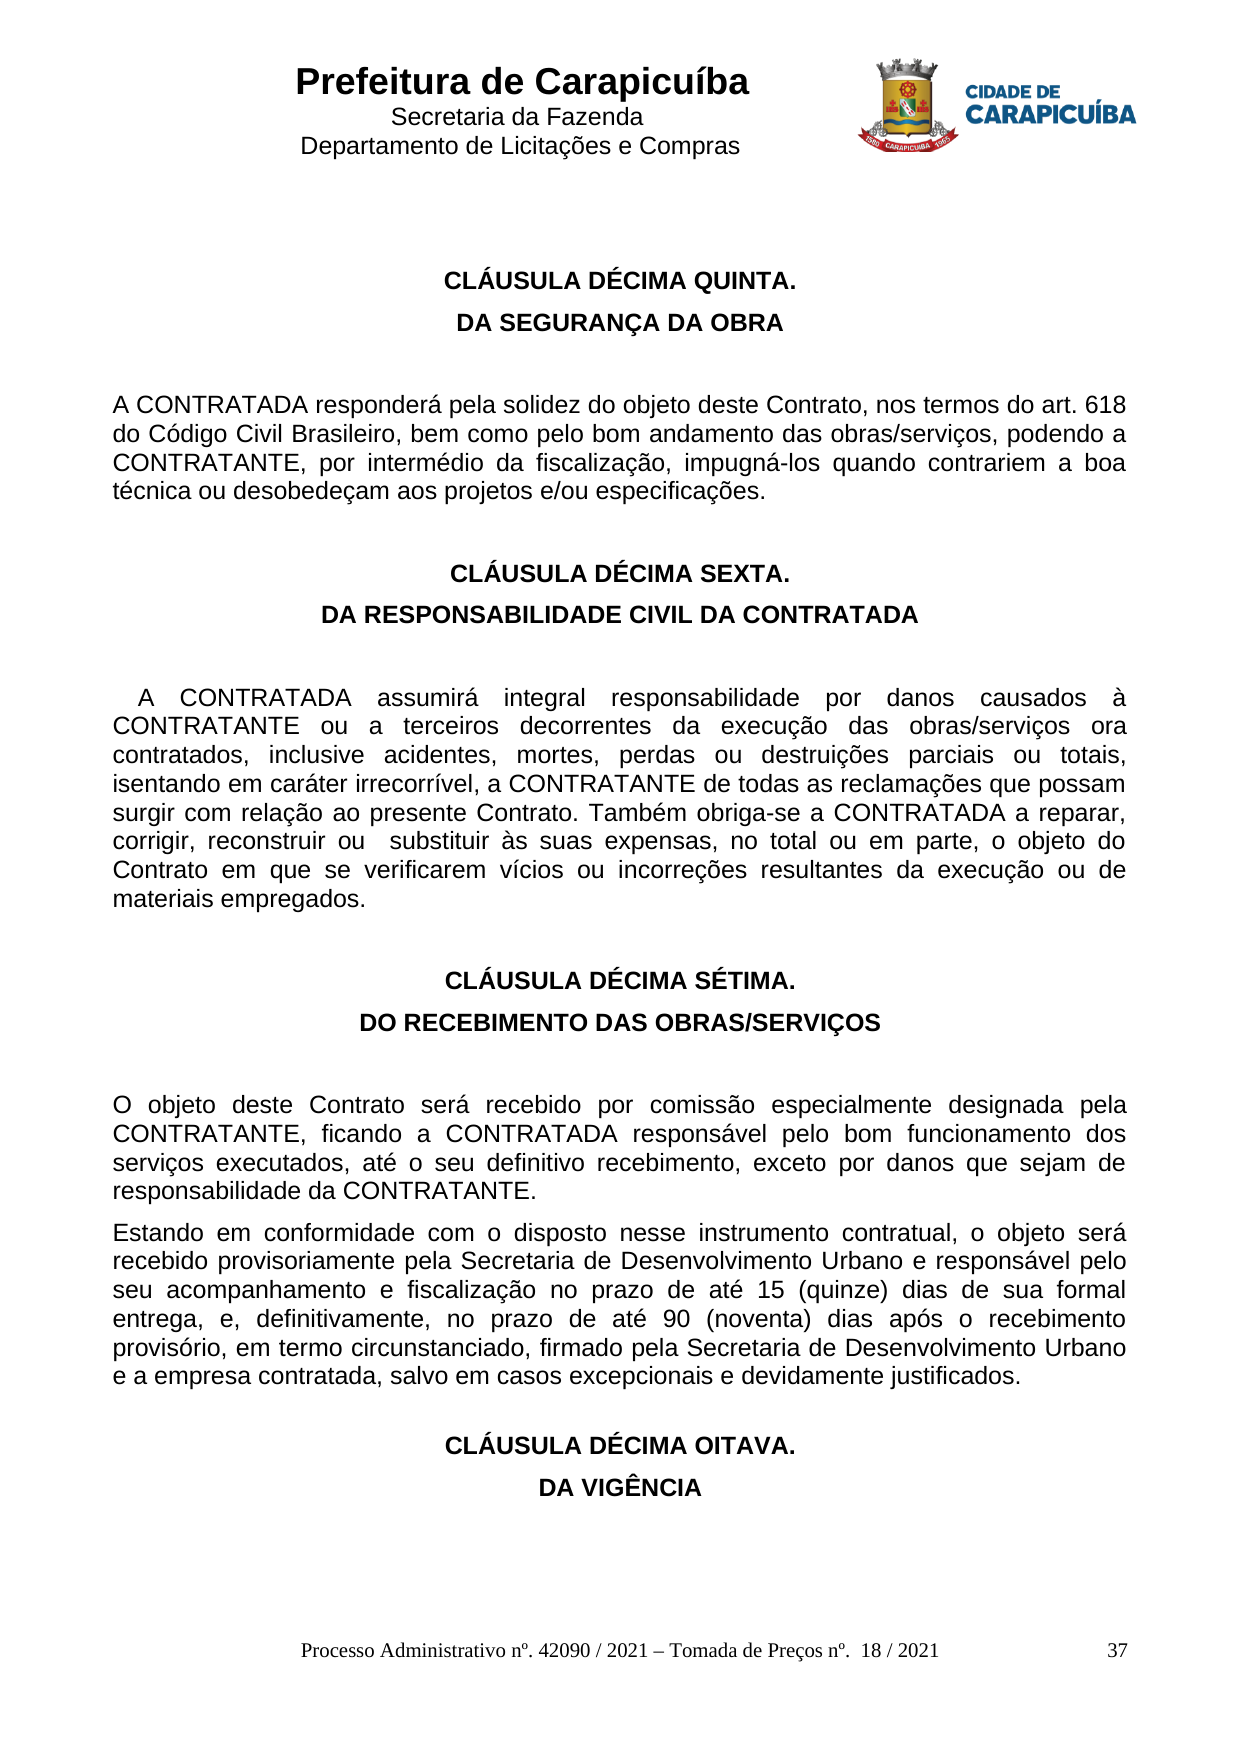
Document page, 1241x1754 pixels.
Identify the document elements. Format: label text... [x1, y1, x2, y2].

text Estando em conformidade com o disposto nesse instrumento contratual, o objeto será recebido provisoriamente pela Secretaria de Desenvolvimento Urbano e responsável pelo seu acompanhamento e fiscalização no prazo de até 15 (quinze) dias de sua formal entrega, e, definitivamente, no prazo de até 90 (noventa) dias após o recebimento provisório, em termo circunstanciado, firmado pela Secretaria de Desenvolvimento Urbano e a empresa contratada, salvo em casos excepcionais e devidamente justificados. [112, 1217, 1128, 1390]
text DA VIGÊNCIA [112, 1472, 1128, 1501]
text A CONTRATADA assumirá integral responsabilidade por danos causados à CONTRATANTE ou a terceiros decorrentes da execução das obras/serviços ora contratados, inclusive acidentes, mortes, perdas ou destruições parciais ou totais, isentando em caráter irrecorrível, a CONTRATANTE de todas as reclamações que possam surgir com relação ao presente Contrato. Também obriga-se a CONTRATADA a reparar, corrigir, reconstruir ou substituir às suas expensas, no total ou em parte, o objeto do Contrato em que se verificarem vícios ou incorreções resultantes da execução ou de materiais empregados. [112, 682, 1128, 912]
text A CONTRATADA responderá pela solidez do objeto deste Contrato, nos termos do art. 618 do Código Civil Brasileiro, bem como pelo bom andamento das obras/serviços, podendo a CONTRATANTE, por intermédio da fiscalização, impugná-los quando contrariem a boa técnica ou desobedeçam aos projetos e/ou especificações. [112, 390, 1128, 505]
text CLÁUSULA DÉCIMA OITAVA. [112, 1431, 1128, 1460]
picture [857, 57, 1139, 152]
text CLÁUSULA DÉCIMA QUINTA. [112, 266, 1128, 295]
text CLÁUSULA DÉCIMA SÉTIMA. [112, 966, 1128, 995]
text CLÁUSULA DÉCIMA SEXTA. [112, 559, 1128, 587]
text DA SEGURANÇA DA OBRA [112, 307, 1128, 336]
text O objeto deste Contrato será recebido por comissão especialmente designada pela CONTRATANTE, ficando a CONTRATADA responsável pelo bom funcionamento dos serviços executados, até o seu definitivo recebimento, exceto por danos que sejam de responsabilidade da CONTRATANTE. [112, 1090, 1128, 1205]
text DO RECEBIMENTO DAS OBRAS/SERVIÇOS [112, 1007, 1128, 1036]
text DA RESPONSABILIDADE CIVIL DA CONTRATADA [112, 600, 1128, 629]
